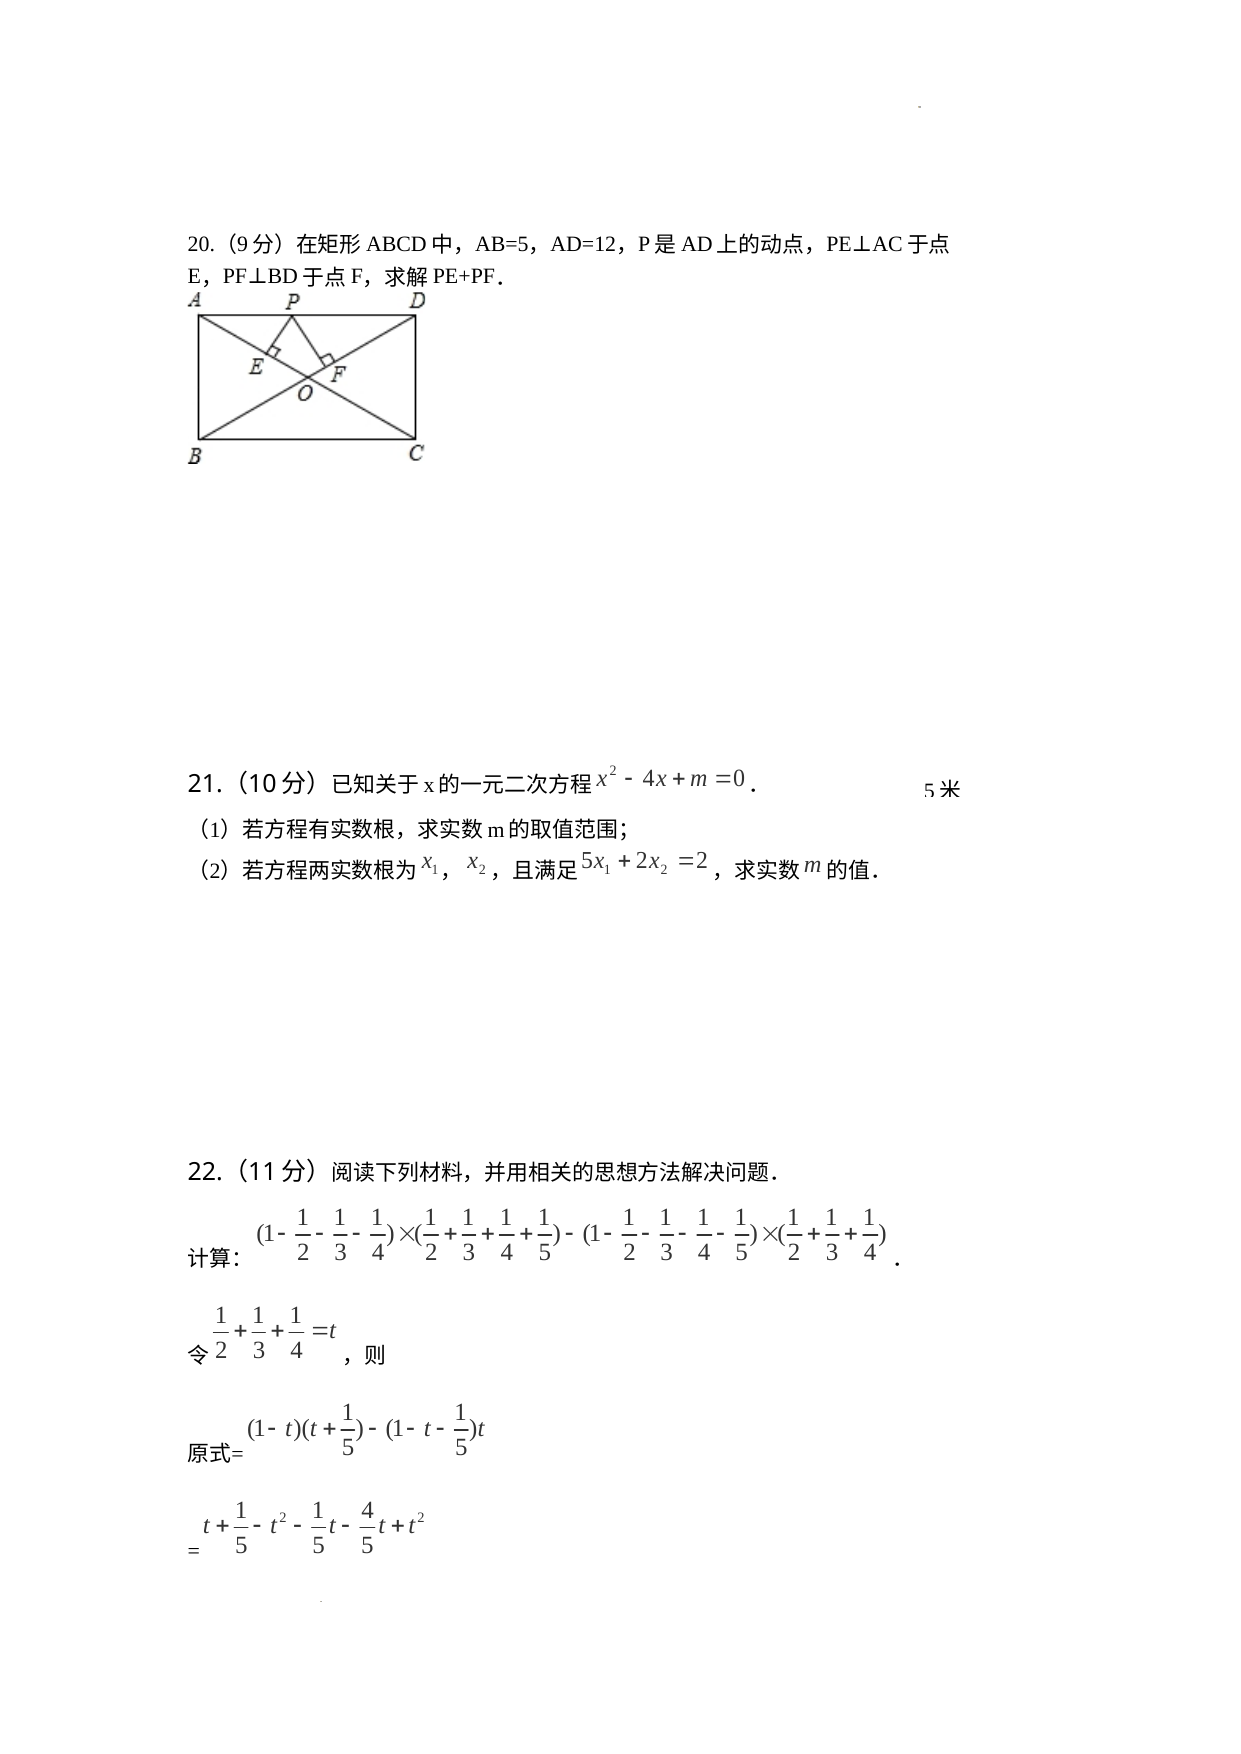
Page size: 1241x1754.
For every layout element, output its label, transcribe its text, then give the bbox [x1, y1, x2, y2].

text 原式= [187, 1397, 1053, 1494]
text 20.（9分）在矩形ABCD中，AB=5，AD=12，P是AD上的动点，PE⊥AC于点E，PF⊥BD于点F，求解PE+PF． [187, 227, 1053, 292]
text （1）若方程有实数根，求实数m的取值范围； [187, 812, 1053, 844]
picture [187, 292, 426, 464]
list （2）若方程两实数根为，，且满足，求实数的值． [187, 844, 1053, 909]
text 22.（11分）阅读下列材料，并用相关的思想方法解决问题． [187, 1137, 1053, 1202]
text 令，则 [187, 1299, 1053, 1397]
text 计算：． [187, 1202, 1053, 1299]
text 21.（10分）已知关于x的一元二次方程． [187, 747, 1053, 812]
text = [187, 1494, 1053, 1592]
